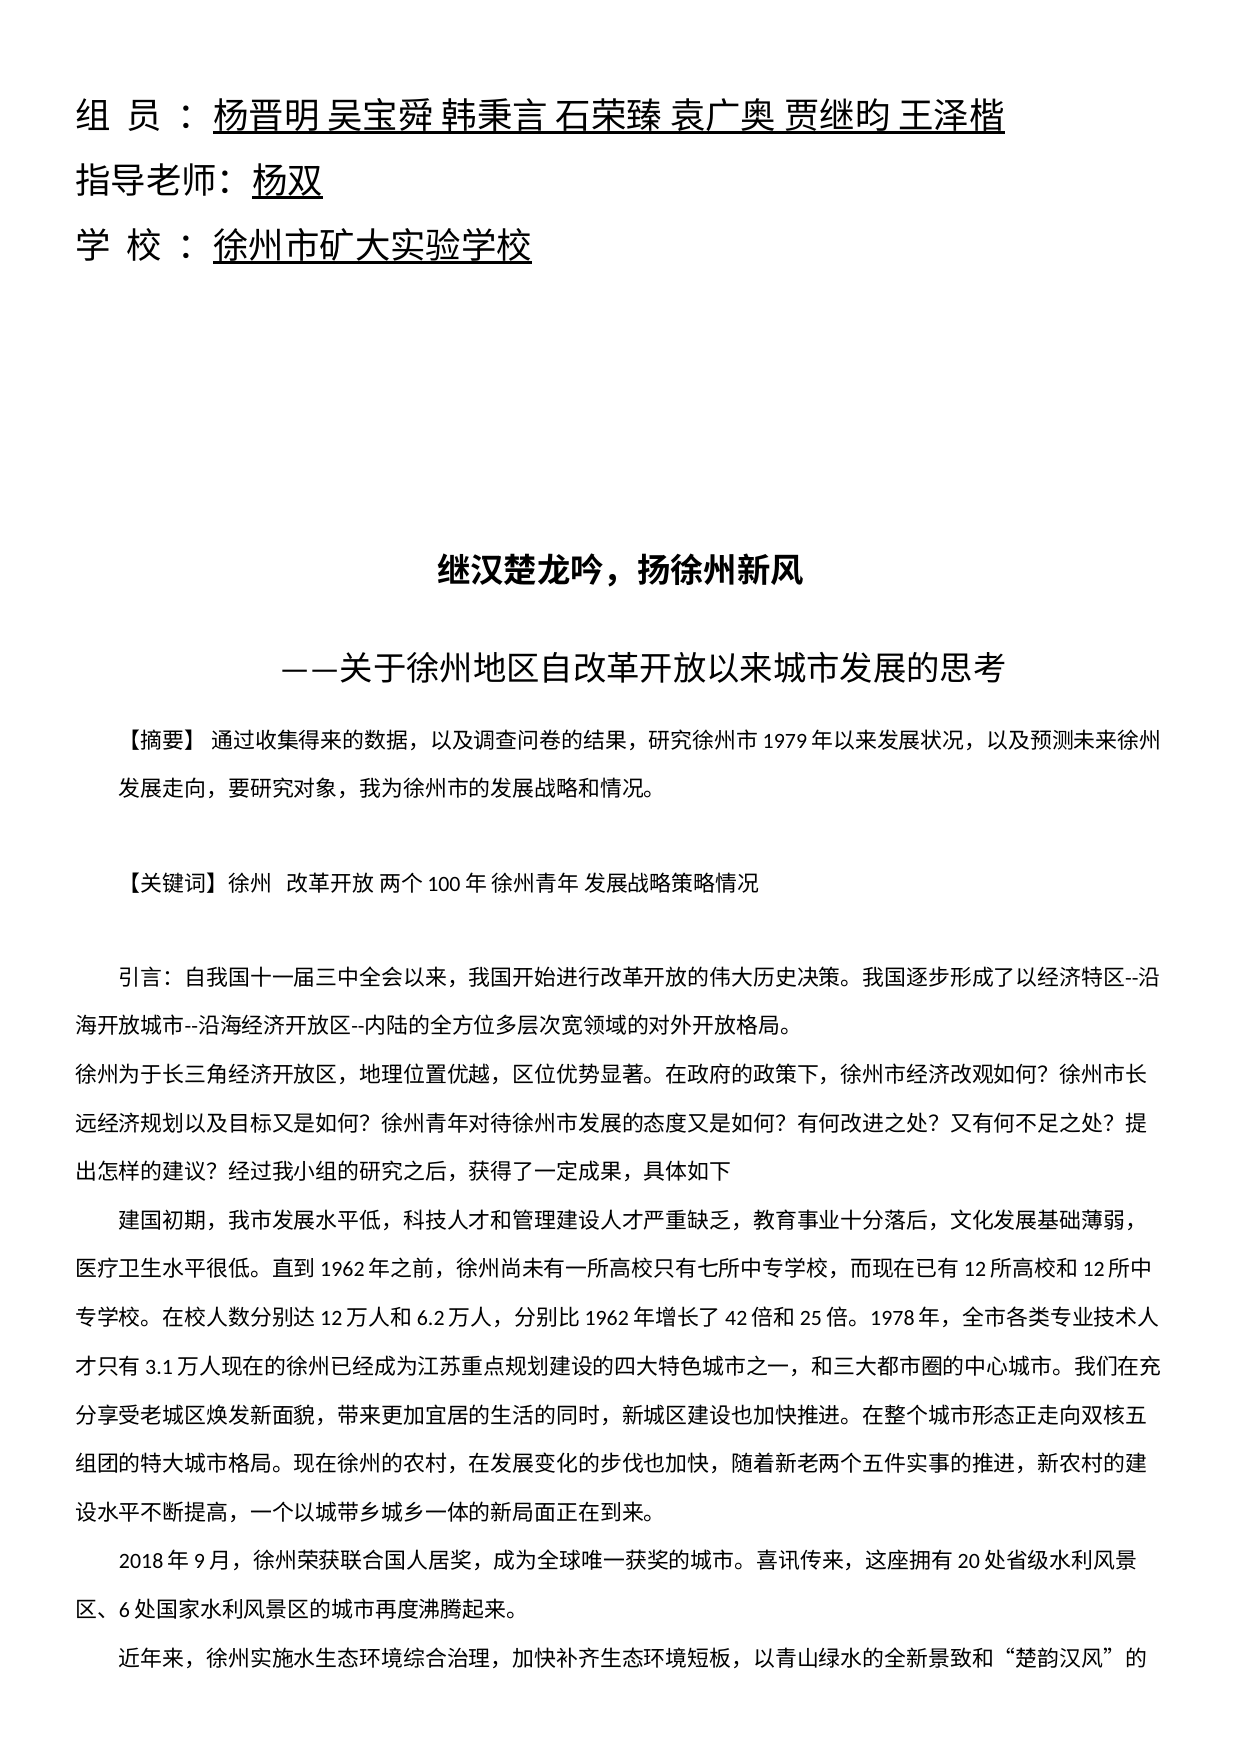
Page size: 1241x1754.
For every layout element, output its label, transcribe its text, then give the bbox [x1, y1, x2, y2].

text 继汉楚龙吟，扬徐州新风 ——关于徐州地区自改革开放以来城市发展的思考 [75, 536, 1165, 698]
list 2018年9月，徐州荣获联合国人居奖，成为全球唯一获奖的城市。喜讯传来，这座拥有20处省级水利风景区、6处国家水利风景区的城市再度沸腾起来。 [75, 1543, 1165, 1624]
list 建国初期，我市发展水平低，科技人才和管理建设人才严重缺乏，教育事业十分落后，文化发展基础薄弱，医疗卫生水平很低。直到1962年之前，徐州尚未有一所高校只有七所中专学校，而现在已有12所高校和12所中专学校。在校人数分别达12万人和6.2万人，分别比1962年增长了42倍和25倍。1978年，全市各类专业技术人才只有3.1万人现在的徐州已经成为江苏重点规划建设的四大特色城市之一，和三大都市圈的中心城市。我们在充分享受老城区焕发新面貌，带来更加宜居的生活的同时，新城区建设也加快推进。在整个城市形态正走向双核五组团的特大城市格局。现在徐州的农村，在发展变化的步伐也加快，随着新老两个五件实事的推进，新农村的建设水平不断提高，一个以城带乡城乡一体的新局面正在到来。 [75, 1202, 1165, 1527]
text 组 员 ：杨晋明 吴宝舜 韩秉言 石荣臻 袁广奥 贾继昀 王泽楷 [75, 81, 1165, 146]
list 引言：自我国十一届三中全会以来，我国开始进行改革开放的伟大历史决策。我国逐步形成了以经济特区--沿海开放城市--沿海经济开放区--内陆的全方位多层次宽领域的对外开放格局。 [75, 959, 1165, 1041]
text 指导老师：杨双 [75, 146, 1165, 211]
list 徐州为于长三角经济开放区，地理位置优越，区位优势显著。在政府的政策下，徐州市经济改观如何？徐州市长远经济规划以及目标又是如何？徐州青年对待徐州市发展的态度又是如何？有何改进之处？又有何不足之处？提出怎样的建议？经过我小组的研究之后，获得了一定成果，具体如下 [75, 1056, 1165, 1186]
list 【摘要】 通过收集得来的数据，以及调查问卷的结果，研究徐州市1979年以来发展状况，以及预测未来徐州发展走向，要研究对象，我为徐州市的发展战略和情况。 [119, 722, 1165, 803]
text 学 校 ：徐州市矿大实验学校 [75, 211, 1165, 276]
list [75, 1640, 1165, 1673]
list 【关键词】徐州 改革开放 两个100年 徐州青年 发展战略策略情况 [119, 865, 1165, 898]
